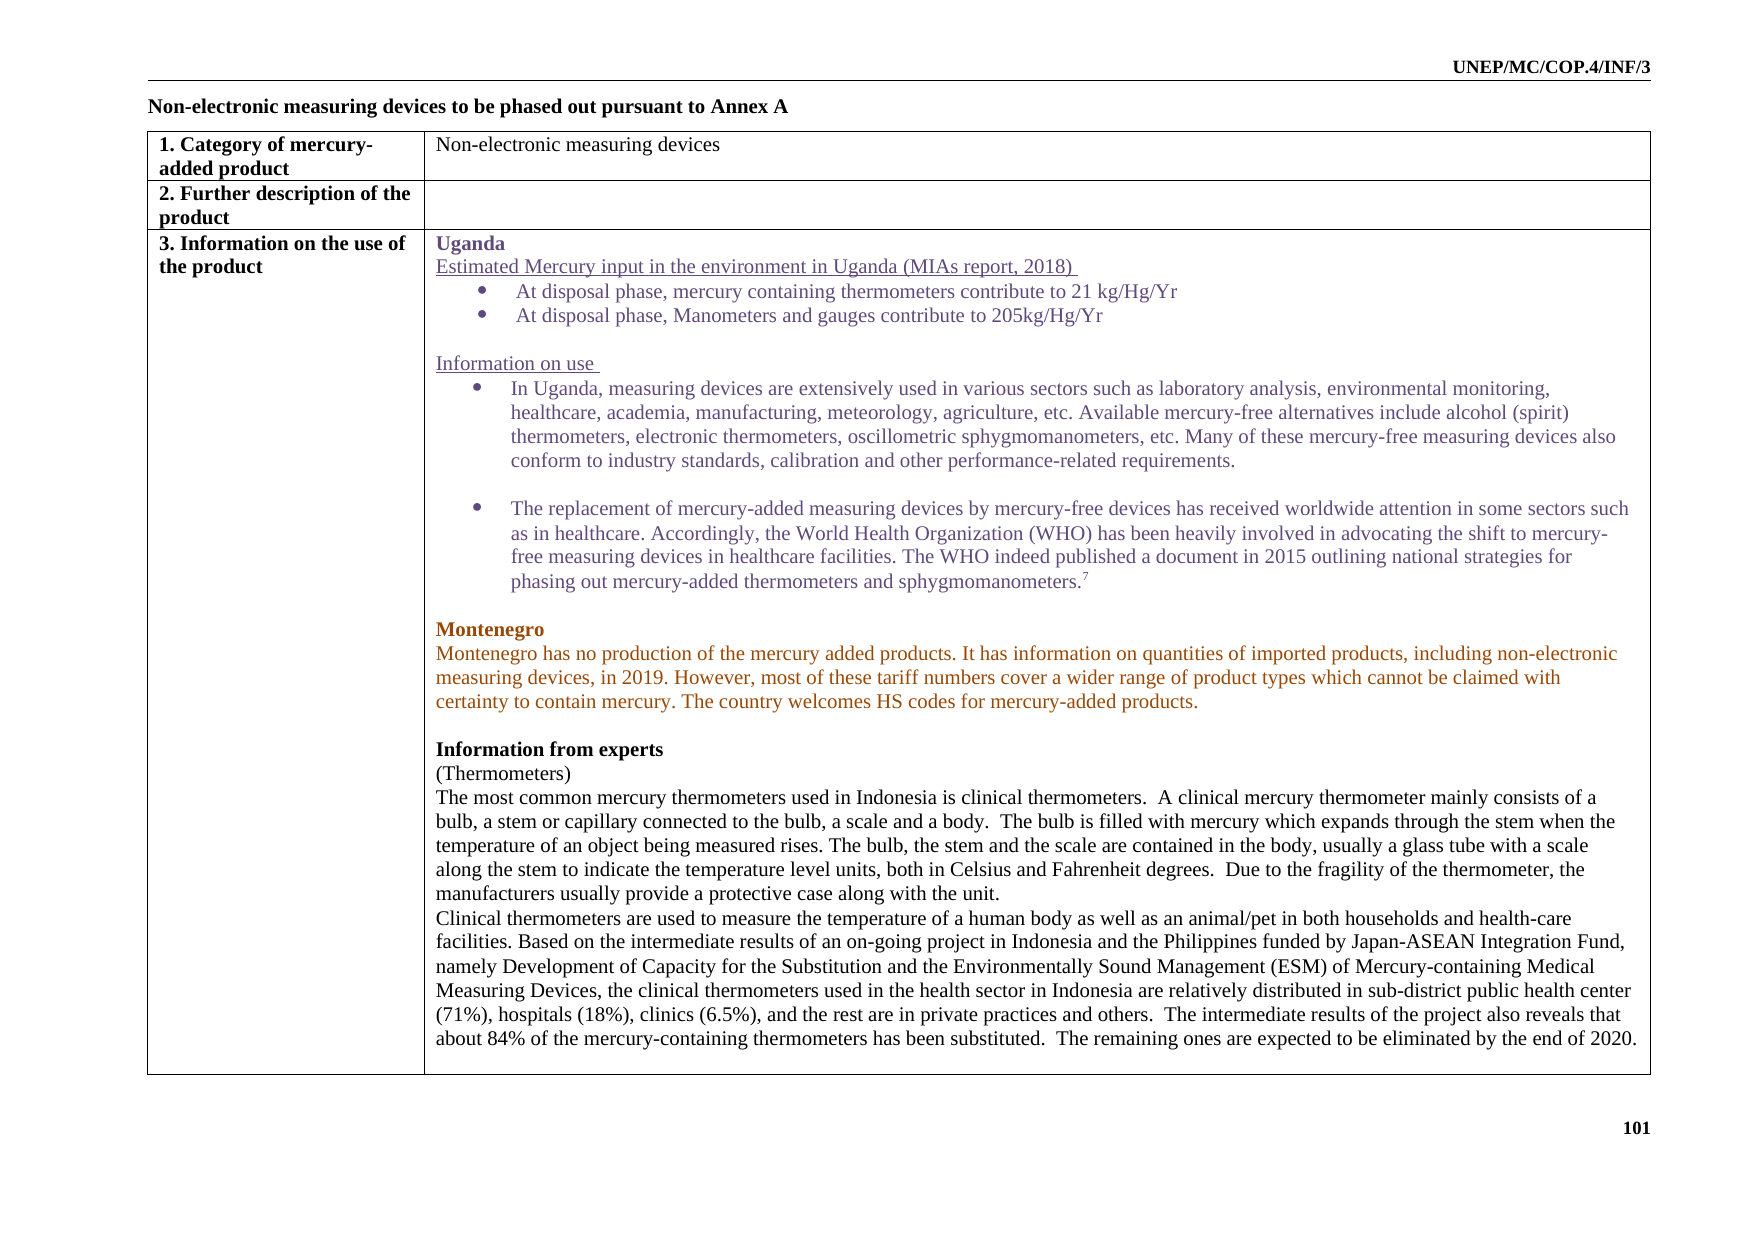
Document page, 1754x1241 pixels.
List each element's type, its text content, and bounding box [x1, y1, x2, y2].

table_header Non-electronic measuring devices [425, 132, 1650, 180]
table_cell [425, 230, 1650, 1074]
table_cell [425, 181, 1650, 229]
text Non-electronic measuring devices to be phased out pursuant to Annex A [148, 94, 1621, 118]
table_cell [148, 230, 424, 1074]
table_cell 2. Further description of the product [148, 181, 424, 229]
table_header 1. Category of mercury-added product [148, 132, 424, 180]
